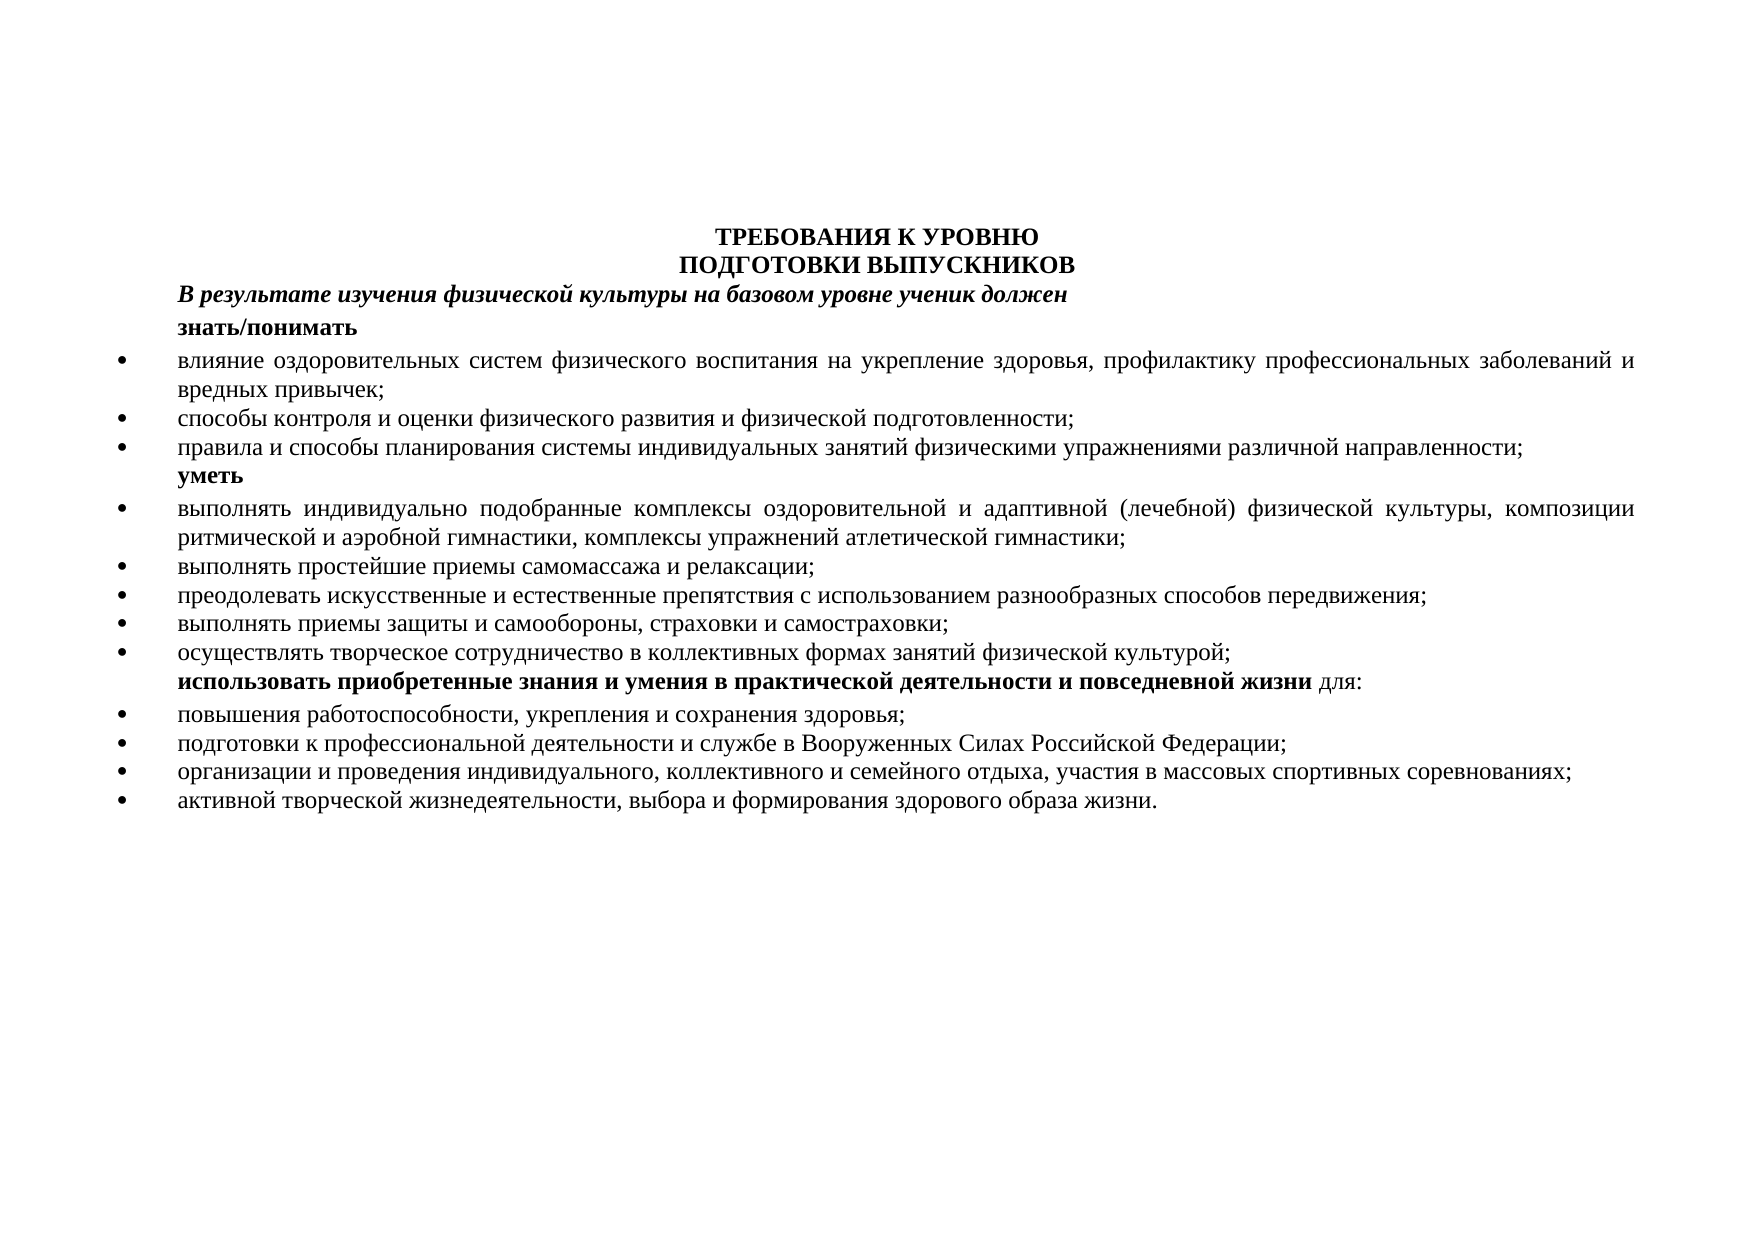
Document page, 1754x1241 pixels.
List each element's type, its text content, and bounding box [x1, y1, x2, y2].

text использовать приобретенные знания и умения в практической деятельности и повседневной жизни для: [177, 666, 1636, 695]
text знать/понимать [118, 312, 1636, 341]
list организации и проведения индивидуального, коллективного и семейного отдыха, участия в массовых спортивных соревнованиях; [118, 756, 1636, 785]
list повышения работоспособности, укрепления и сохранения здоровья; [118, 699, 1636, 728]
list активной творческой жизнедеятельности, выбора и формирования здорового образа жизни. [118, 785, 1636, 814]
list способы контроля и оценки физического развития и физической подготовленности; [118, 403, 1636, 432]
list осуществлять творческое сотрудничество в коллективных формах занятий физической культурой; [118, 637, 1636, 666]
list выполнять простейшие приемы самомассажа и релаксации; [118, 551, 1636, 580]
list влияние оздоровительных систем физического воспитания на укрепление здоровья, профилактику профессиональных заболеваний и вредных привычек; [118, 345, 1636, 403]
list правила и способы планирования системы индивидуальных занятий физическими упражнениями различной направленности; [118, 432, 1636, 460]
text уметь [118, 460, 1636, 489]
list выполнять приемы защиты и самообороны, страховки и самостраховки; [118, 608, 1636, 637]
subtitle ТРЕБОВАНИЯ К УРОВНЮ ПОДГОТОВКИ ВЫПУСКНИКОВ [118, 222, 1636, 279]
list подготовки к профессиональной деятельности и службе в Вооруженных Силах Российской Федерации; [118, 728, 1636, 756]
list выполнять индивидуально подобранные комплексы оздоровительной и адаптивной (лечебной) физической культуры, композиции ритмической и аэробной гимнастики, комплексы упражнений атлетической гимнастики; [118, 493, 1636, 551]
list преодолевать искусственные и естественные препятствия с использованием разнообразных способов передвижения; [118, 580, 1636, 608]
text В результате изучения физической культуры на базовом уровне ученик должен [118, 279, 1636, 308]
